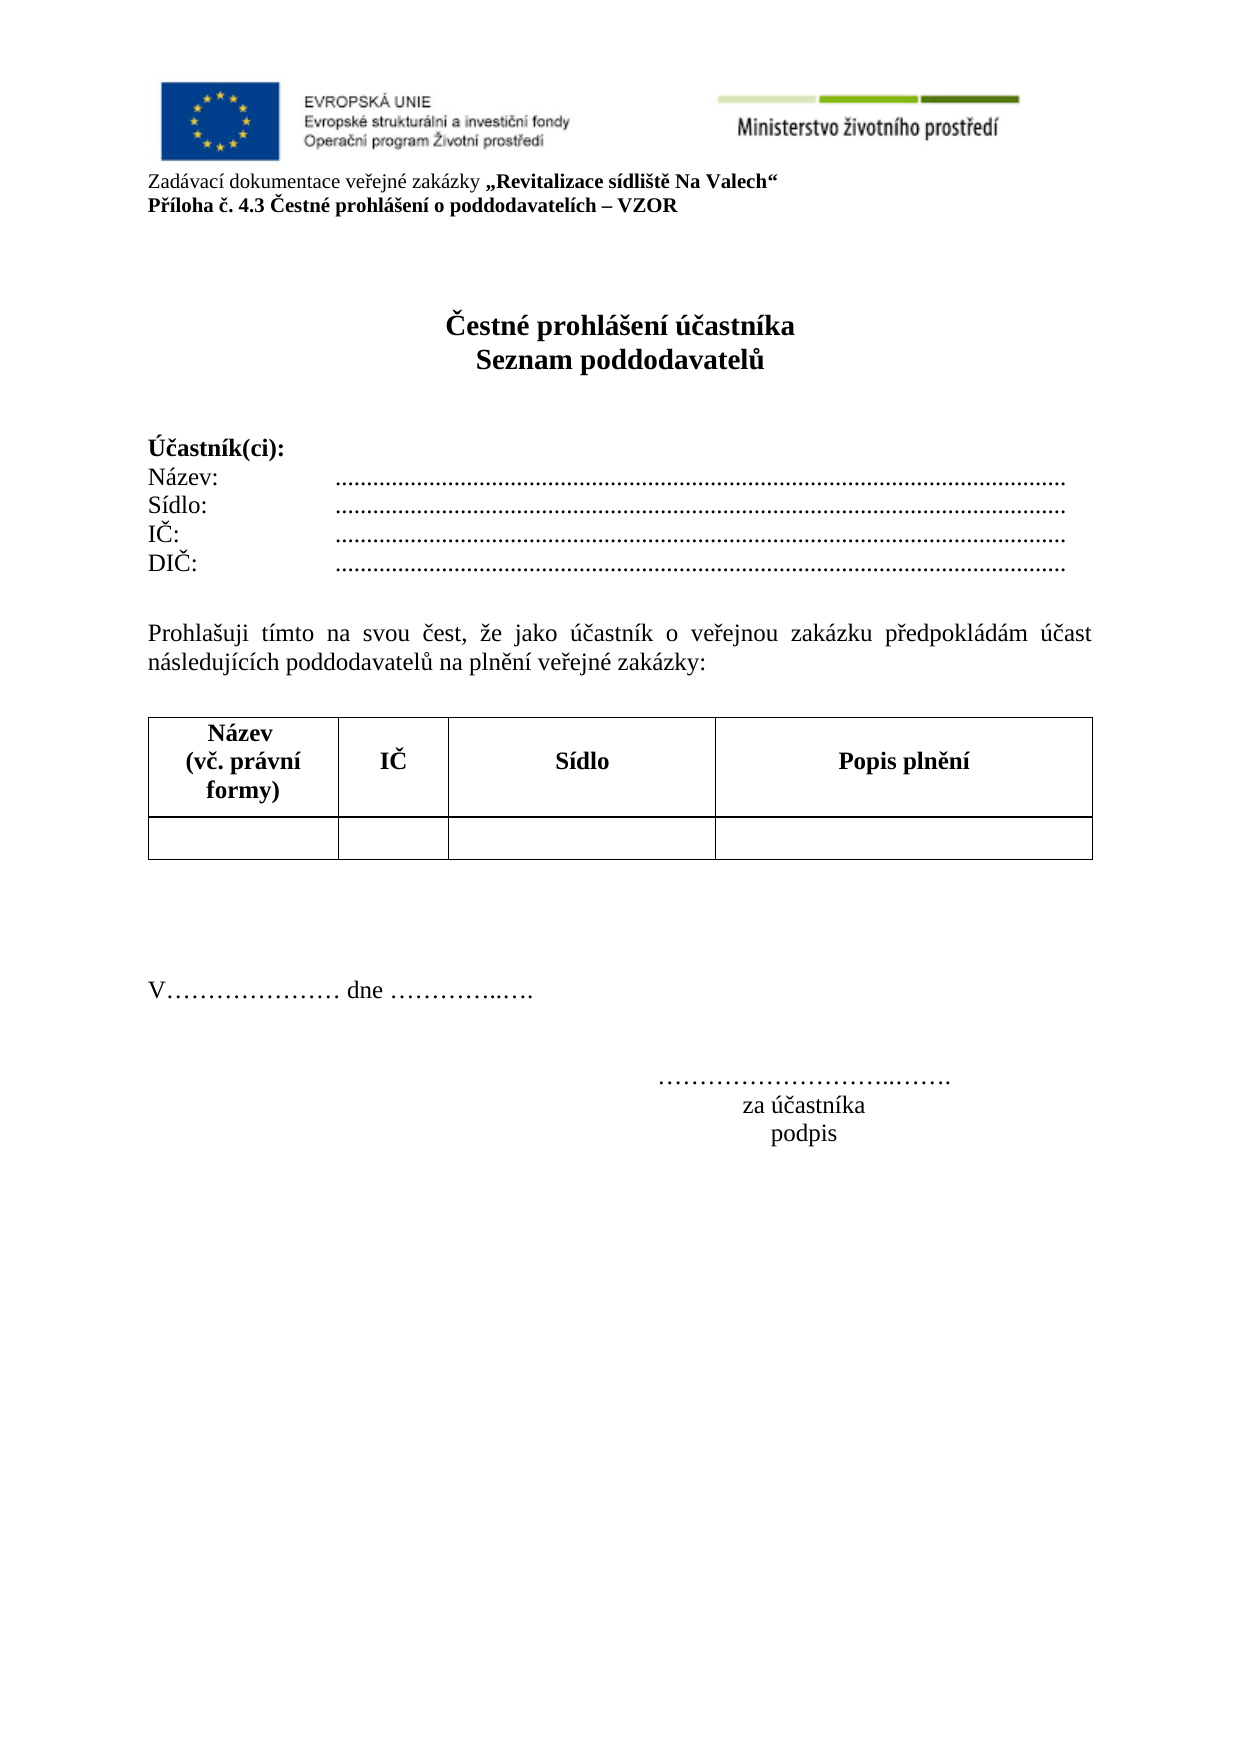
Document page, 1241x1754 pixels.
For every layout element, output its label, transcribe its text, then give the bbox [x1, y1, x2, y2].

text V………………… dne …………..…. [148, 975, 1093, 1003]
table_header IČ [339, 718, 448, 816]
list Prohlašuji tímto na svou čest, že jako účastník o veřejnou zakázku předpokládám účast následujících poddodavatelů na plnění veřejné zakázky: [148, 618, 1093, 675]
table_header Sídlo [449, 718, 715, 816]
table_cell [449, 818, 715, 859]
text Seznam poddodavatelů [148, 342, 1093, 375]
text Čestné prohlášení účastníka [148, 308, 1093, 342]
text za účastníka [148, 1090, 1093, 1118]
text podpis [148, 1118, 1093, 1147]
table_cell [716, 818, 1092, 859]
text Účastník(ci): [148, 433, 1093, 462]
text Sídlo: [148, 490, 1093, 519]
table_cell [339, 818, 448, 859]
table_header Popis plnění [716, 718, 1092, 816]
table_header Název (vč. právní formy) [149, 718, 338, 816]
table_cell [149, 818, 338, 859]
text DIČ: [148, 548, 1093, 577]
text Název: [148, 462, 1093, 490]
text ………………………..……. [148, 1061, 1093, 1090]
picture [151, 73, 1089, 169]
text IČ: [148, 519, 1093, 548]
